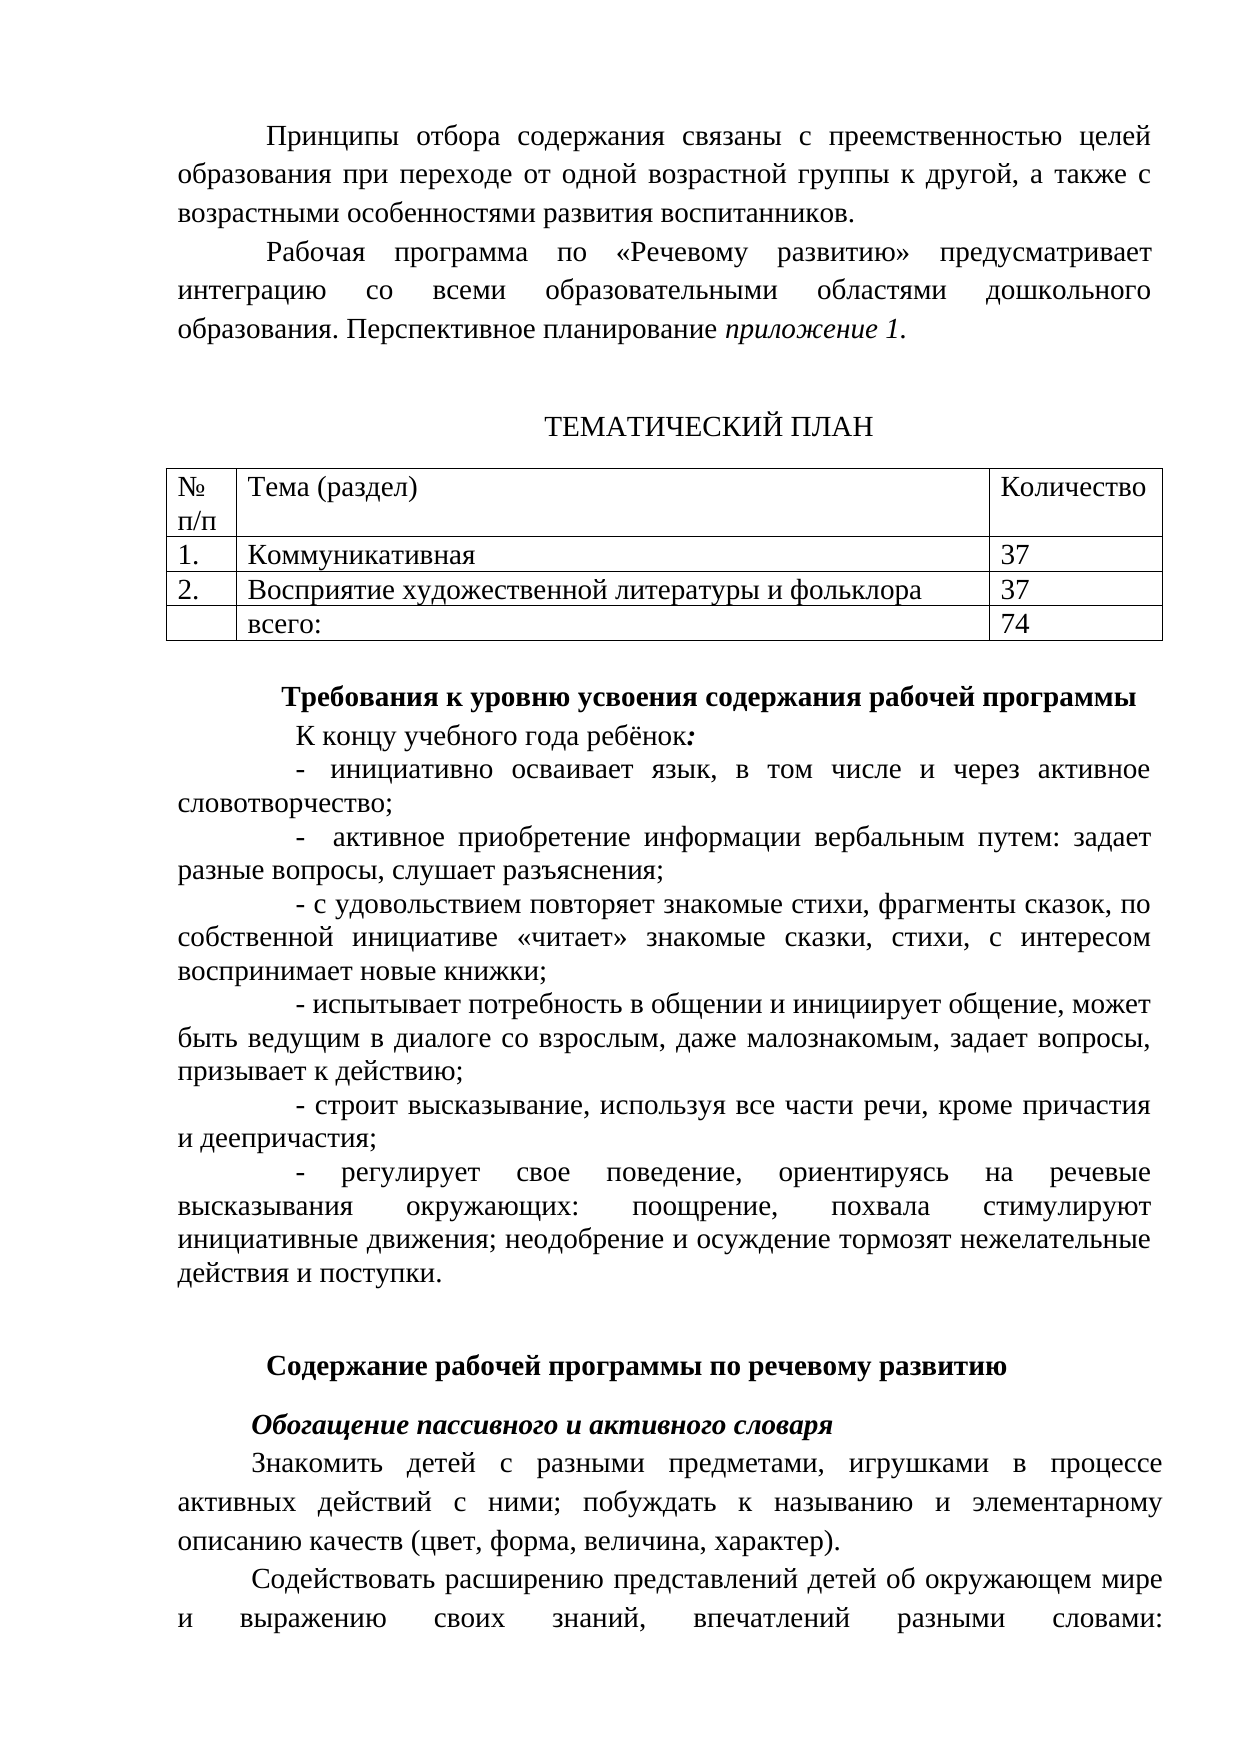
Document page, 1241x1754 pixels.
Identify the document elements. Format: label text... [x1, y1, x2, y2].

table_cell 37 [990, 572, 1162, 605]
table_cell Восприятие художественной литературы и фольклора [237, 572, 989, 605]
text Содержание рабочей программы по речевому развитию [177, 1348, 1152, 1381]
text Рабочая программа по «Речевому развитию» предусматривает интеграцию со всеми образовательными областями дошкольного образования. Перспективное планирование приложение 1. [177, 234, 1152, 344]
table_cell 37 [990, 537, 1162, 571]
table_cell всего: [237, 606, 989, 640]
table_cell 74 [990, 606, 1162, 640]
table_cell 1. [167, 537, 236, 571]
table_cell Коммуникативная [237, 537, 989, 571]
text - активное приобретение информации вербальным путем: задает разные вопросы, слушает разъяснения; [177, 819, 1152, 886]
text Принципы отбора содержания связаны с преемственностью целей образования при переходе от одной возрастной группы к другой, а также с возрастными особенностями развития воспитанников. [177, 118, 1152, 229]
text - регулирует свое поведение, ориентируясь на речевые высказывания окружающих: поощрение, похвала стимулируют инициативные движения; неодобрение и осуждение тормозят нежелательные действия и поступки. [177, 1154, 1152, 1288]
table_header Количество [990, 469, 1162, 536]
text Знакомить детей с разными предметами, игрушками в процессе активных действий с ними; побуждать к называнию и элементарному описанию качеств (цвет, форма, величина, характер). [177, 1446, 1164, 1556]
text - с удовольствием повторяет знакомые стихи, фрагменты сказок, по собственной инициативе «читает» знакомые сказки, стихи, с интересом воспринимает новые книжки; [177, 886, 1152, 986]
text Требования к уровню усвоения содержания рабочей программы [177, 679, 1152, 713]
text Обогащение пассивного и активного словаря [177, 1407, 1164, 1441]
text - испытывает потребность в общении и инициирует общение, может быть ведущим в диалоге со взрослым, даже малознакомым, задает вопросы, призывает к действию; [177, 986, 1152, 1087]
table_header Тема (раздел) [237, 469, 989, 536]
text ТЕМАТИЧЕСКИЙ ПЛАН [177, 409, 1152, 442]
table_cell [167, 606, 236, 640]
table_header № п/п [167, 469, 236, 536]
table_cell 2. [167, 572, 236, 605]
text - строит высказывание, используя все части речи, кроме причастия и деепричастия; [177, 1087, 1152, 1154]
text К концу учебного года ребёнок: [177, 718, 1152, 752]
text - инициативно осваивает язык, в том числе и через активное словотворчество; [177, 752, 1152, 819]
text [177, 1561, 1164, 1633]
